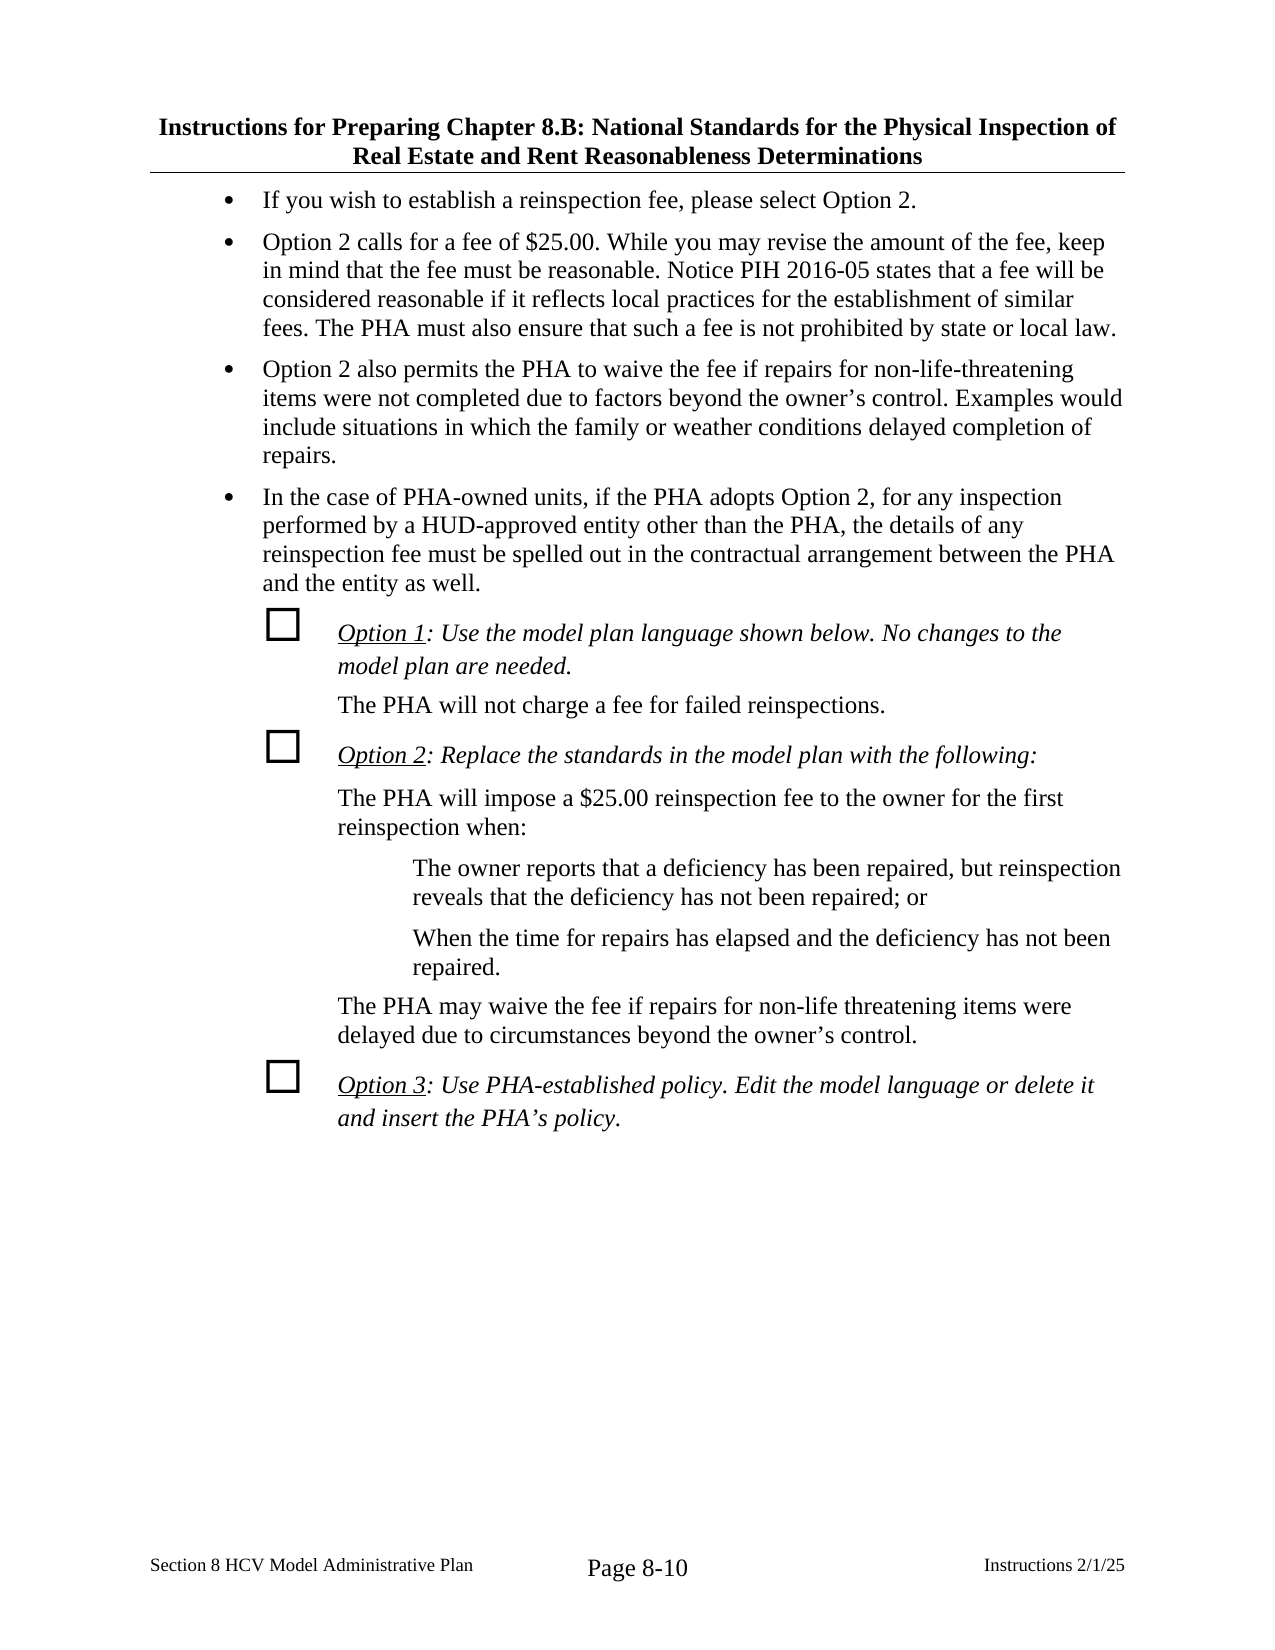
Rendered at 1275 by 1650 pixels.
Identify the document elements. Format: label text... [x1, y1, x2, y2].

list If you wish to establish a reinspection fee, please select Option 2. [225, 186, 1125, 214]
text Option 2: Replace the standards in the model plan with the following: [262, 731, 1125, 773]
list Option 2 also permits the PHA to waive the fee if repairs for non-life-threatening items were not completed due to factors beyond the owner’s control. Examples would include situations in which the family or weather conditions delayed completion of repairs. [225, 354, 1125, 469]
text The PHA may waive the fee if repairs for non-life threatening items were delayed due to circumstances beyond the owner’s control. [337, 991, 1125, 1049]
list Option 2 calls for a fee of $25.00. While you may revise the amount of the fee, keep in mind that the fee must be reasonable. Notice PIH 2016-05 states that a fee will be considered reasonable if it reflects local practices for the establishment of similar fees. The PHA must also ensure that such a fee is not prohibited by state or local law. [225, 227, 1125, 342]
text The PHA will impose a $25.00 reinspection fee to the owner for the first reinspection when: [337, 783, 1125, 841]
list In the case of PHA-owned units, if the PHA adopts Option 2, for any inspection performed by a HUD-approved entity other than the PHA, the details of any reinspection fee must be spelled out in the contractual arrangement between the PHA and the entity as well. [225, 482, 1125, 597]
text When the time for repairs has elapsed and the deficiency has not been repaired. [412, 923, 1125, 981]
text The PHA will not charge a fee for failed reinspections. [337, 690, 1125, 719]
text The owner reports that a deficiency has been repaired, but reinspection reveals that the deficiency has not been repaired; or [412, 853, 1125, 911]
text Option 1: Use the model plan language shown below. No changes to the model plan are needed. [262, 609, 1125, 680]
text Option 3: Use PHA-established policy. Edit the model language or delete it and insert the PHA’s policy. [262, 1061, 1125, 1132]
